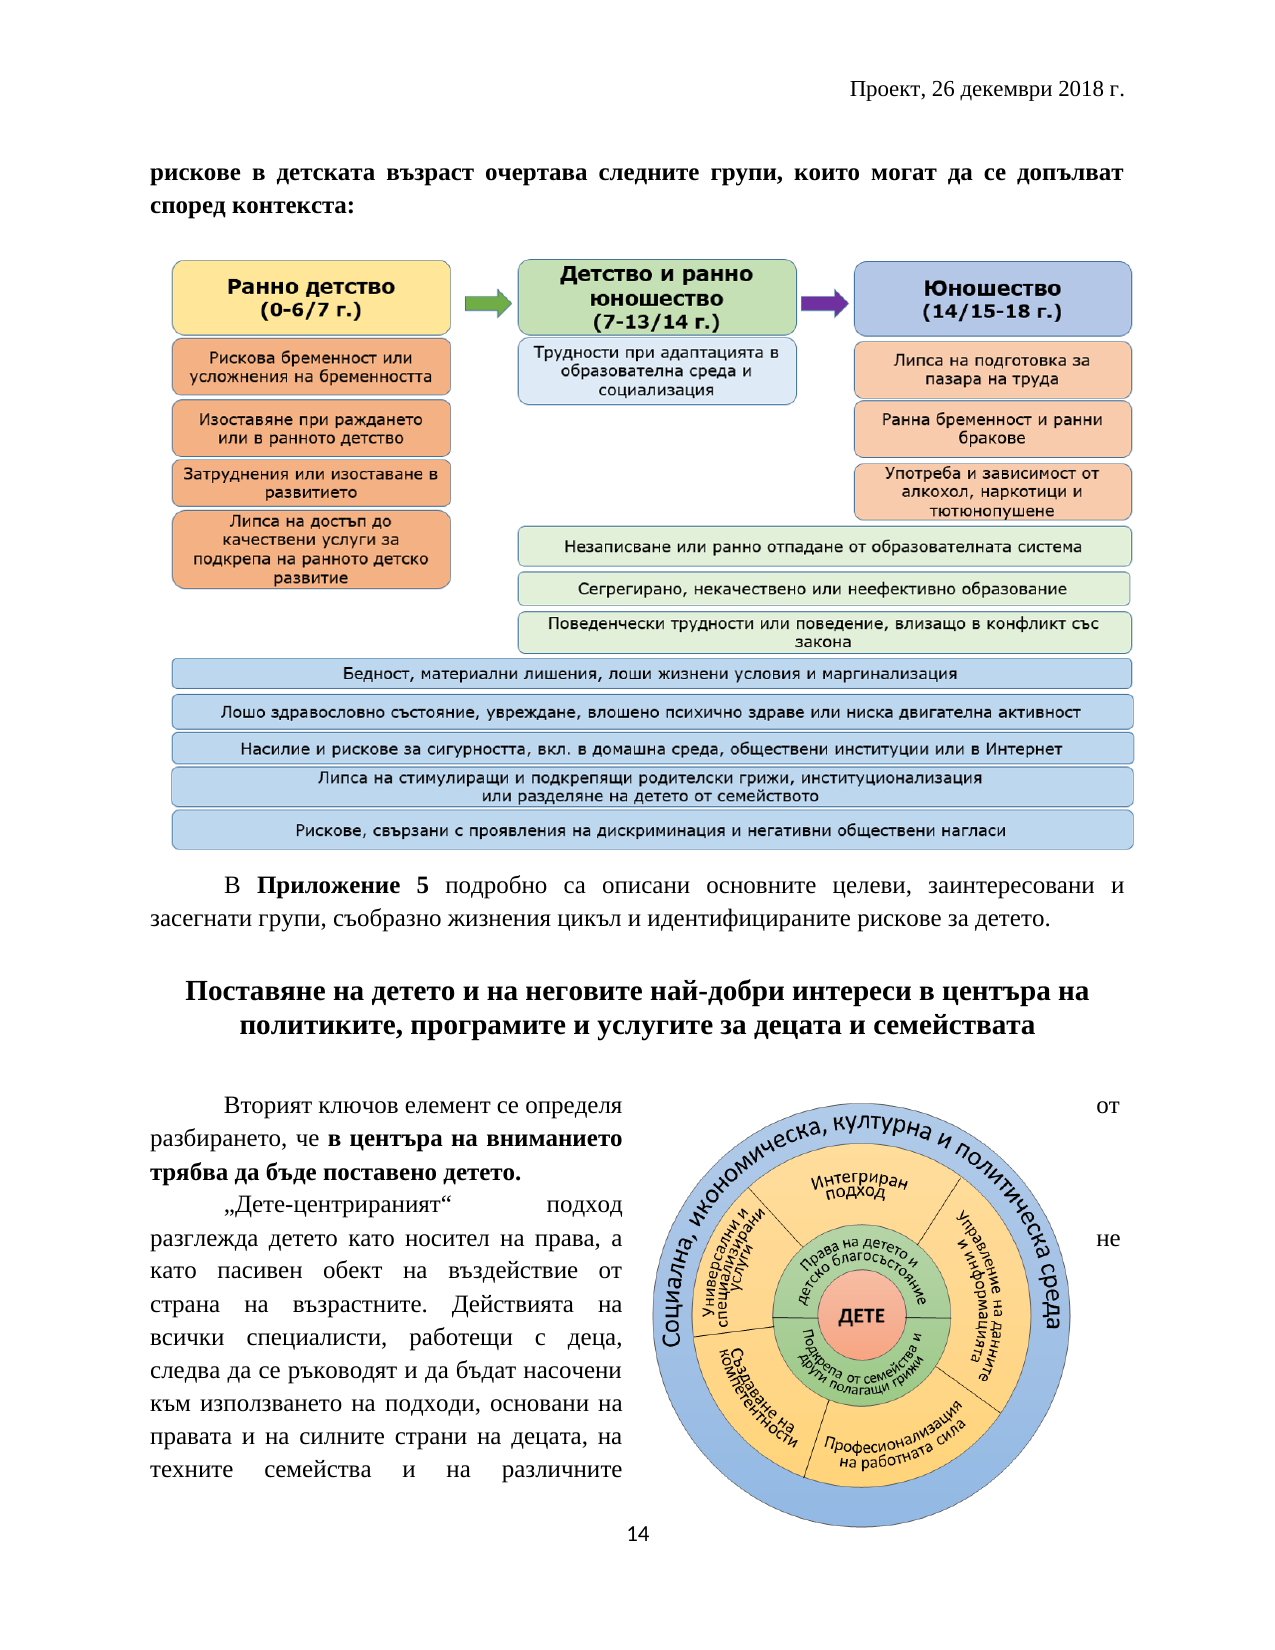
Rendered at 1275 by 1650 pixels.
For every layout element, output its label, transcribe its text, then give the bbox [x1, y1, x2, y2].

subtitle Поставяне на детето и на неговите най-добри интереси в центъра на политиките, програмите и услугите за децата и семействата [150, 973, 1125, 1041]
picture [641, 1094, 1078, 1539]
text Вторият ключов елемент се определя от разбирането, че в центъра на вниманието трябва да бъдe поставено детето. [150, 1091, 1125, 1185]
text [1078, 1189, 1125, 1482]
text В Приложение 5 подробно са описани основните целеви, заинтересовани и засегнати групи, съобразно жизнения цикъл и идентифицираните рискове за детето. [150, 870, 1125, 932]
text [150, 157, 1125, 219]
picture [91, 256, 1179, 870]
